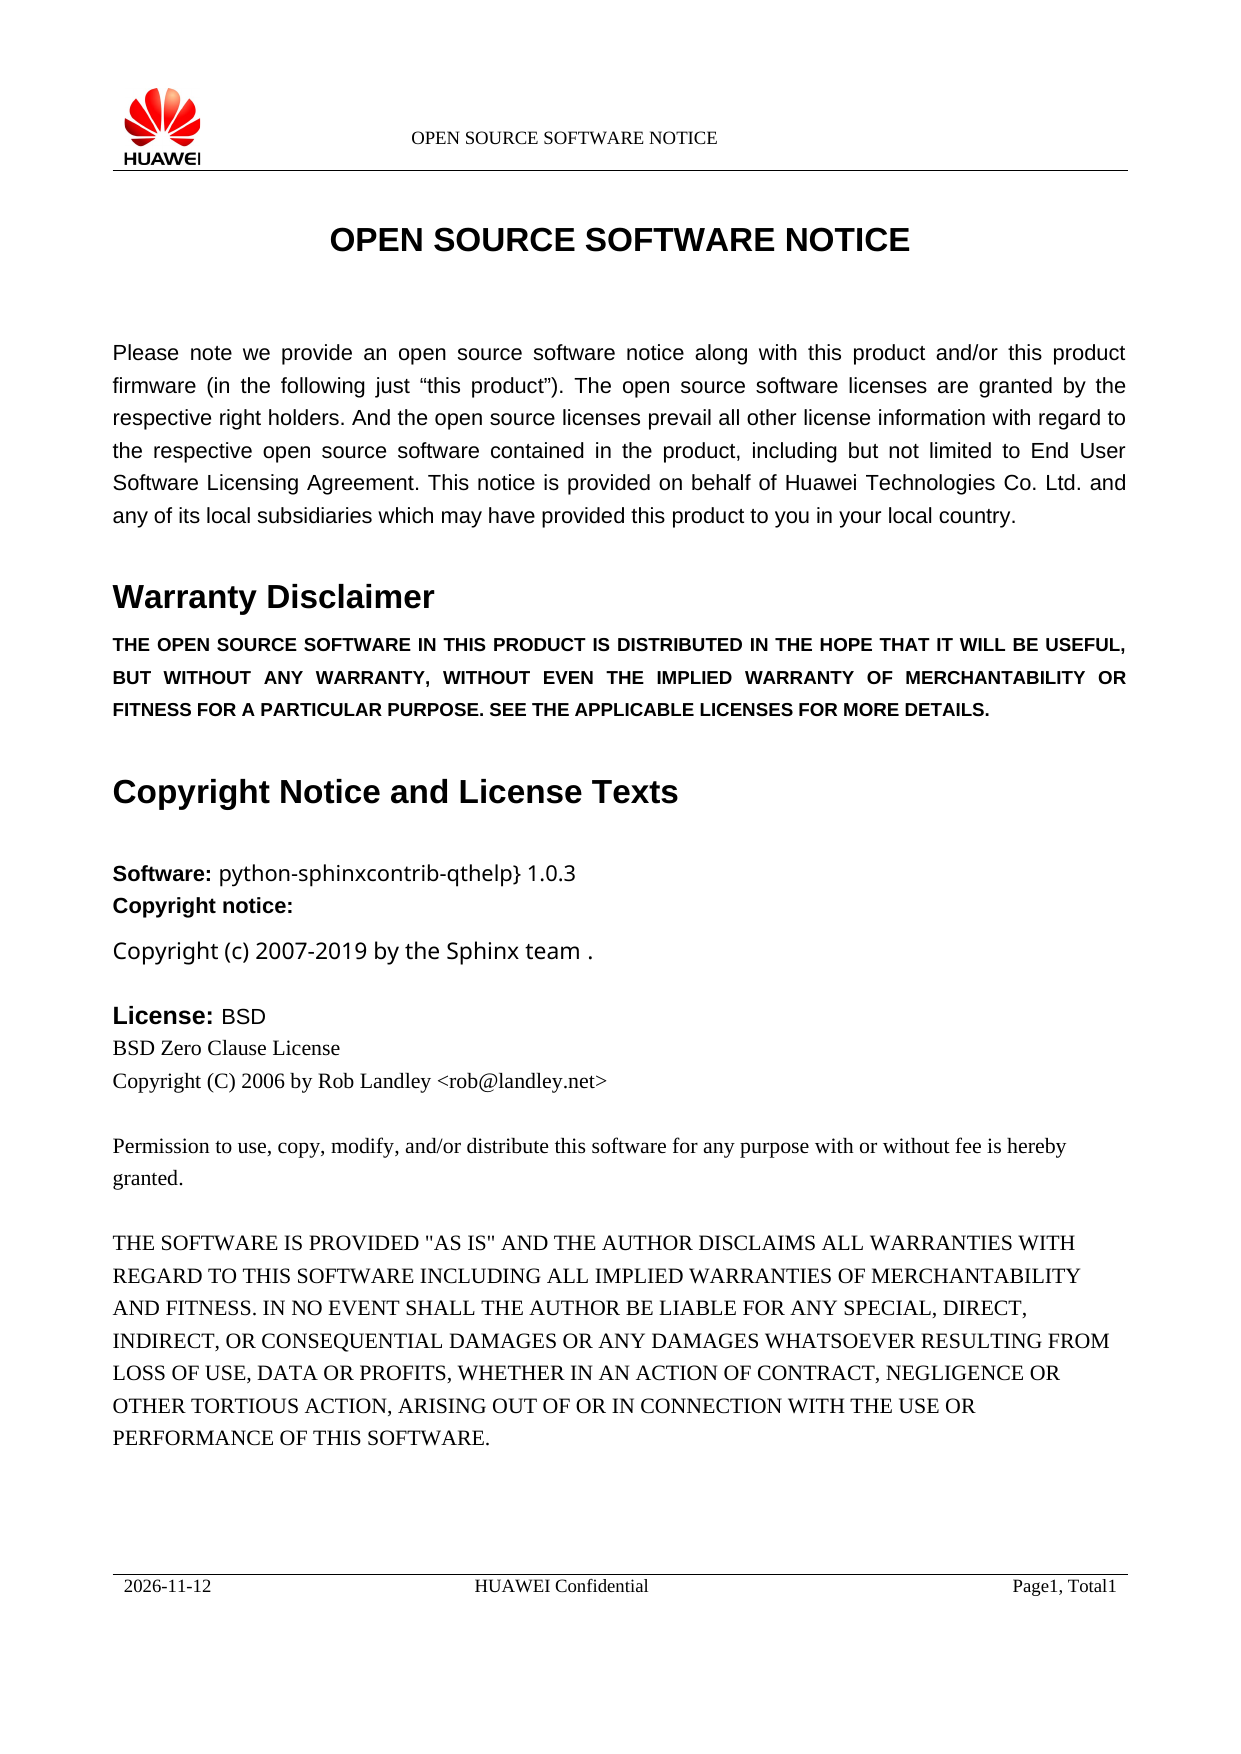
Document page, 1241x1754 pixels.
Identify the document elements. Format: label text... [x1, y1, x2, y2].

text The open source software in this product is distributed in the hope that it will be useful, but WITHOUT ANY WARRANTY, without even the implied warranty of MERCHANTABILITY or FITNESS FOR A PARTICULAR PURPOSE. See the applicable licenses for more details. [112, 629, 1128, 726]
text BSD Zero Clause License Copyright (C) 2006 by Rob Landley <rob@landley.net> Permission to use, copy, modify, and/or distribute this software for any purpose with or without fee is hereby granted. THE SOFTWARE IS PROVIDED "AS IS" AND THE AUTHOR DISCLAIMS ALL WARRANTIES WITH REGARD TO THIS SOFTWARE INCLUDING ALL IMPLIED WARRANTIES OF MERCHANTABILITY AND FITNESS. IN NO EVENT SHALL THE AUTHOR BE LIABLE FOR ANY SPECIAL, DIRECT, INDIRECT, OR CONSEQUENTIAL DAMAGES OR ANY DAMAGES WHATSOEVER RESULTING FROM LOSS OF USE, DATA OR PROFITS, WHETHER IN AN ACTION OF CONTRACT, NEGLIGENCE OR OTHER TORTIOUS ACTION, ARISING OUT OF OR IN CONNECTION WITH THE USE OR PERFORMANCE OF THIS SOFTWARE. [112, 1031, 1128, 1486]
text Copyright notice: [112, 889, 1128, 921]
text OPEN SOURCE SOFTWARE NOTICE [112, 206, 1128, 271]
text Copyright (c) 2007-2019 by the Sphinx team . [112, 934, 1128, 999]
text Please note we provide an open source software notice along with this product and/or this product firmware (in the following just “this product”). The open source software licenses are granted by the respective right holders. And the open source licenses prevail all other license information with regard to the respective open source software contained in the product, including but not limited to End User Software Licensing Agreement. This notice is provided on behalf of Huawei Technologies Co. Ltd. and any of its local subsidiaries which may have provided this product to you in your local country. [112, 336, 1128, 531]
text License: BSD [112, 999, 1128, 1031]
text Warranty Disclaimer [112, 564, 1128, 629]
text Copyright Notice and License Texts [112, 759, 1128, 824]
picture [124, 88, 201, 165]
title Software: python-sphinxcontrib-qthelp} 1.0.3 [112, 856, 1128, 889]
